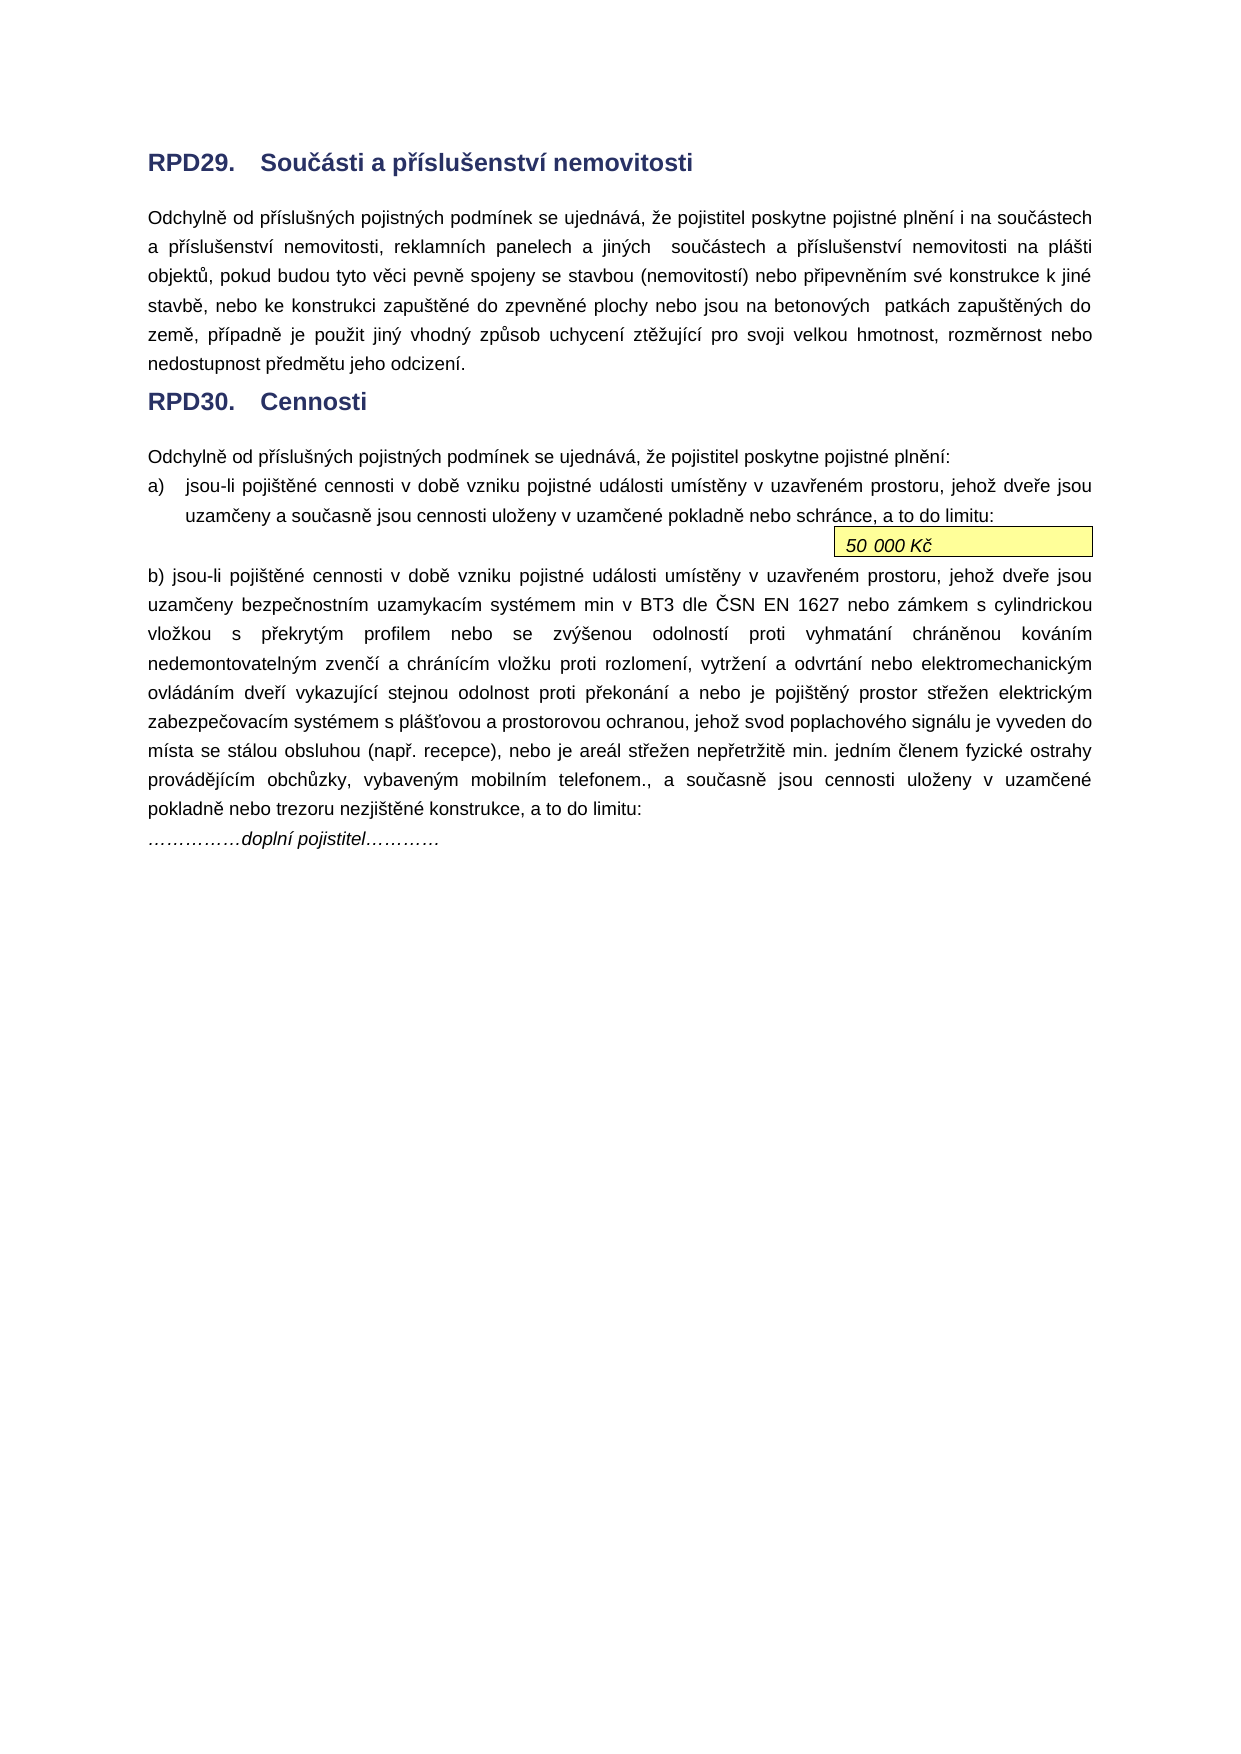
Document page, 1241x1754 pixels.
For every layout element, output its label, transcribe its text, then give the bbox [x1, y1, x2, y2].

text a) jsou-li pojištěné cennosti v době vzniku pojistné události umístěny v uzavřeném prostoru, jehož dveře jsou uzamčeny a současně jsou cennosti uloženy v uzamčené pokladně nebo schránce, a to do limitu: [148, 468, 1093, 526]
subtitle Cennosti [148, 387, 1093, 416]
text b) jsou-li pojištěné cennosti v době vzniku pojistné události umístěny v uzavřeném prostoru, jehož dveře jsou uzamčeny bezpečnostním uzamykacím systémem min v BT3 dle ČSN EN 1627 nebo zámkem s cylindrickou vložkou s překrytým profilem nebo se zvýšenou odolností proti vyhmatání chráněnou kováním nedemontovatelným zvenčí a chránícím vložku proti rozlomení, vytržení a odvrtání nebo elektromechanickým ovládáním dveří vykazující stejnou odolnost proti překonání a nebo je pojištěný prostor střežen elektrickým zabezpečovacím systémem s plášťovou a prostorovou ochranou, jehož svod poplachového signálu je vyveden do místa se stálou obsluhou (např. recepce), nebo je areál střežen nepřetržitě min. jedním členem fyzické ostrahy provádějícím obchůzky, vybaveným mobilním telefonem., a současně jsou cennosti uloženy v uzamčené pokladně nebo trezoru nezjištěné konstrukce, a to do limitu: [148, 557, 1093, 820]
text Odchylně od příslušných pojistných podmínek se ujednává, že pojistitel poskytne pojistné plnění i na součástech a příslušenství nemovitosti, reklamních panelech a jiných součástech a příslušenství nemovitosti na plášti objektů, pokud budou tyto věci pevně spojeny se stavbou (nemovitostí) nebo připevněním své konstrukce k jiné stavbě, nebo ke konstrukci zapuštěné do zpevněné plochy nebo jsou na betonových patkách zapuštěných do země, případně je použit jiný vhodný způsob uchycení ztěžující pro svoji velkou hmotnost, rozměrnost nebo nedostupnost předmětu jeho odcizení. [148, 199, 1093, 374]
text ……………doplní pojistitel………… [148, 820, 1093, 849]
table_header 50 000 Kč [835, 527, 1092, 556]
text Odchylně od příslušných pojistných podmínek se ujednává, že pojistitel poskytne pojistné plnění: [148, 438, 1093, 468]
subtitle Součásti a příslušenství nemovitosti [148, 148, 1093, 176]
